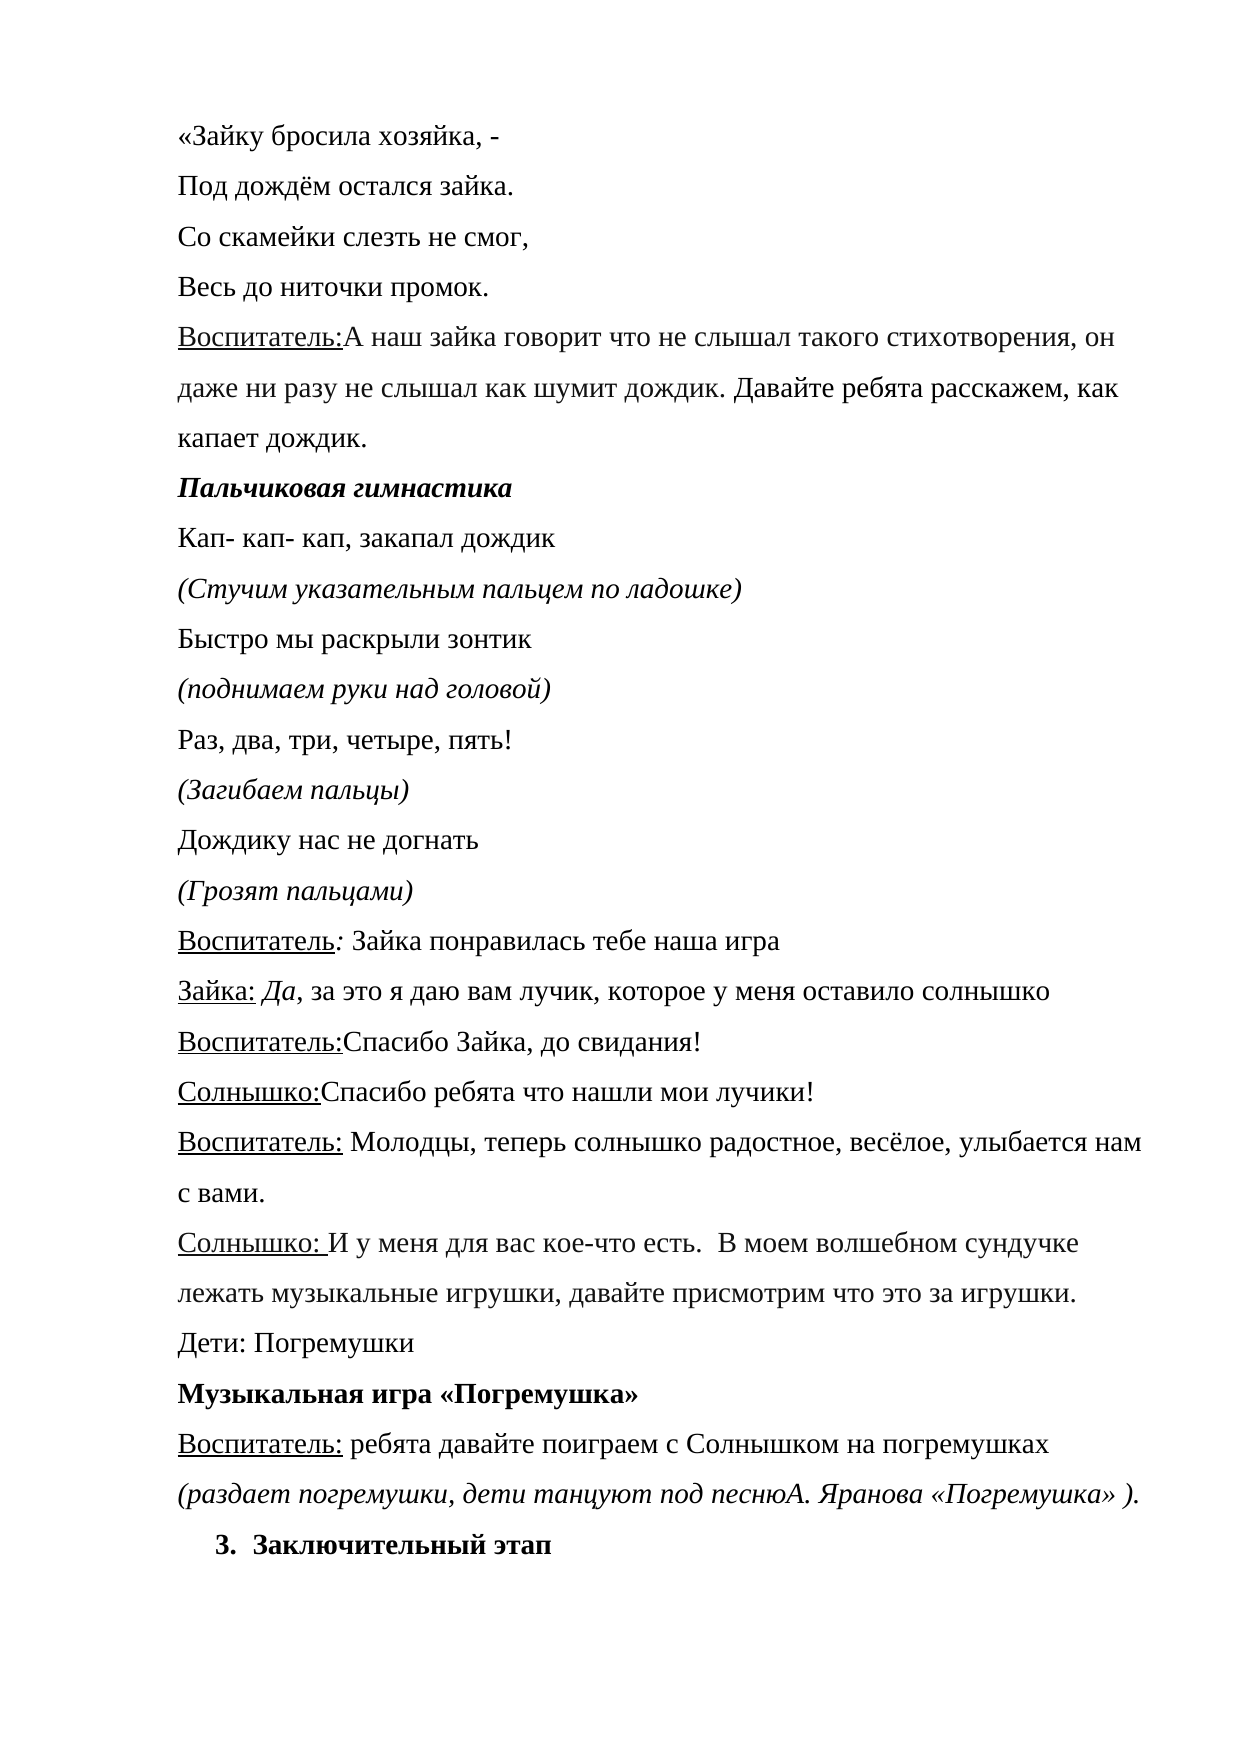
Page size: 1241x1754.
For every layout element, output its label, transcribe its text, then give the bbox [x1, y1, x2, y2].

text Пальчиковая гимнастика [177, 470, 1152, 504]
text Воспитатель: Молодцы, теперь солнышко радостное, весёлое, улыбается нам с вами. [177, 1124, 1152, 1208]
text Воспитатель: ребята давайте поиграем с Солнышком на погремушках (раздает погремушки, дети танцуют под песнюА. Яранова «Погремушка» ). [177, 1426, 1152, 1510]
text (Стучим указательным пальцем по ладошке) [177, 571, 1152, 604]
text Под дождём остался зайка. [177, 168, 1152, 202]
text Солнышко: И у меня для вас кое-что есть. В моем волшебном сундучке лежать музыкальные игрушки, давайте присмотрим что это за игрушки. [177, 1225, 1152, 1309]
text Дождику нас не догнать [177, 822, 1152, 856]
text Раз, два, три, четыре, пять! [177, 722, 1152, 755]
text Весь до ниточки промок. [177, 269, 1152, 303]
text Зайка: Да, за это я даю вам лучик, которое у меня оставило солнышко [177, 973, 1152, 1007]
text (поднимаем руки над головой) [177, 672, 1152, 705]
text Дети: Погремушки [177, 1326, 1152, 1359]
text Быстро мы раскрыли зонтик [177, 621, 1152, 655]
text Кап- кап- кап, закапал дождик [177, 521, 1152, 554]
text Со скамейки слезть не смог, [177, 219, 1152, 252]
text «Зайку бросила хозяйка, - [177, 118, 1152, 152]
text Воспитатель:Спасибо Зайка, до свидания! [177, 1024, 1152, 1057]
text Воспитатель:А наш зайка говорит что не слышал такого стихотворения, он даже ни разу не слышал как шумит дождик. Давайте ребята расскажем, как капает дождик. [177, 319, 1152, 453]
text Музыкальная игра «Погремушка» [177, 1376, 1152, 1409]
list Заключительный этап [215, 1527, 1152, 1560]
text (Грозят пальцами) [177, 873, 1152, 906]
text Воспитатель: Зайка понравилась тебе наша игра [177, 923, 1152, 957]
text Солнышко:Спасибо ребята что нашли мои лучики! [177, 1074, 1152, 1108]
text (Загибаем пальцы) [177, 772, 1152, 806]
